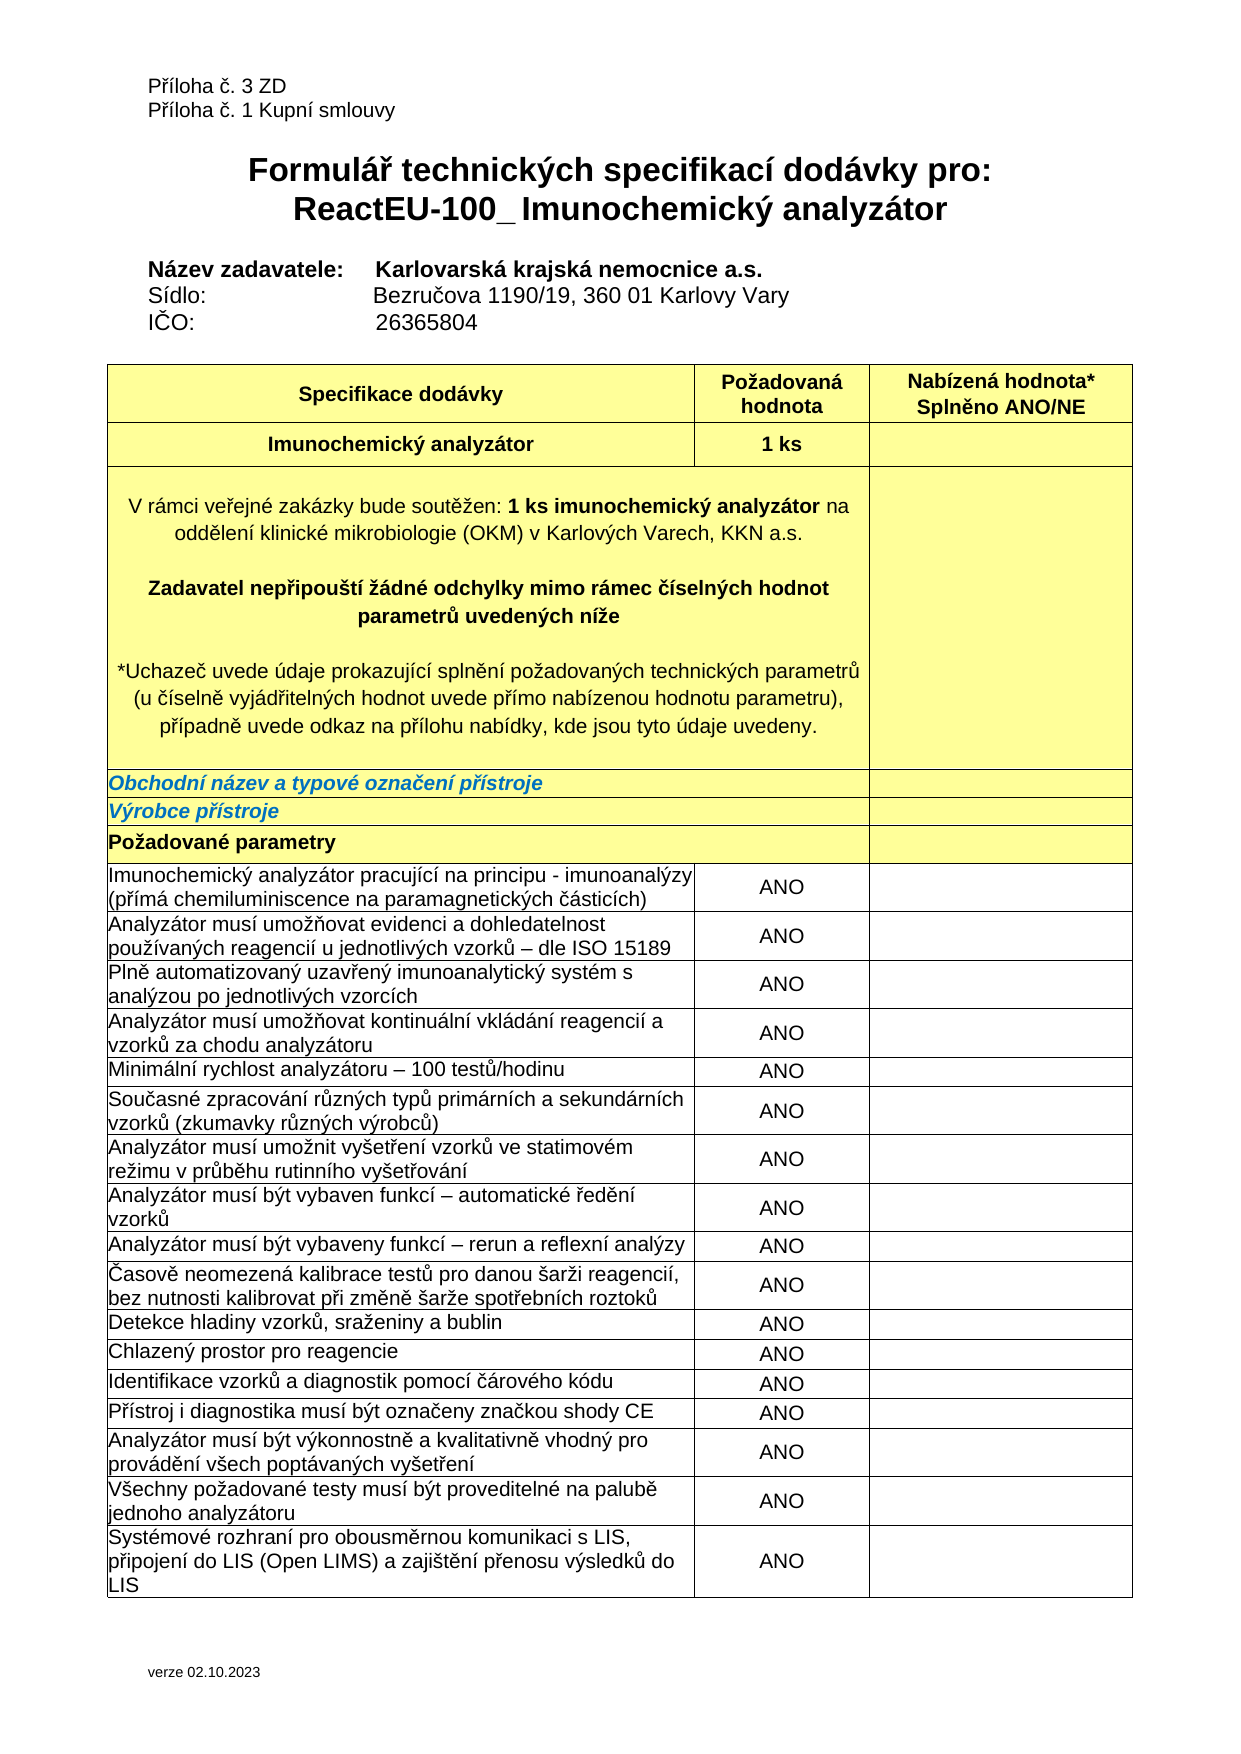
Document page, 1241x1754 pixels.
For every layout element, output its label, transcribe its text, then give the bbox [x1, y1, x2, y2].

table_cell ANO [695, 1262, 869, 1309]
table_cell ANO [695, 1135, 869, 1183]
table_cell ANO [695, 1370, 869, 1398]
table_cell [870, 1009, 1132, 1056]
table_cell Detekce hladiny vzorků, sraženiny a bublin [108, 1310, 694, 1339]
table_cell [870, 1340, 1132, 1368]
table_cell Výrobce přístroje [108, 798, 869, 824]
table_cell [870, 1184, 1132, 1231]
table_cell ANO [695, 1087, 869, 1134]
table_cell Současné zpracování různých typů primárních a sekundárních vzorků (zkumavky různých výrobců) [108, 1087, 694, 1134]
table_cell ANO [695, 1477, 869, 1524]
table_cell [870, 1135, 1132, 1183]
table_cell Identifikace vzorků a diagnostik pomocí čárového kódu [108, 1370, 694, 1398]
table_cell [870, 912, 1132, 959]
table_cell ANO [695, 1526, 869, 1597]
table_cell V rámci veřejné zakázky bude soutěžen: 1 ks imunochemický analyzátor na oddělení klinické mikrobiologie (OKM) v Karlových Varech, KKN a.s. Zadavatel nepřipouští žádné odchylky mimo rámec číselných hodnot parametrů uvedených níže *Uchazeč uvede údaje prokazující splnění požadovaných technických parametrů (u číselně vyjádřitelných hodnot uvede přímo nabízenou hodnotu parametru), případně uvede odkaz na přílohu nabídky, kde jsou tyto údaje uvedeny. [108, 467, 869, 768]
table_cell Obchodní název a typové označení přístroje [108, 770, 869, 797]
table_cell ANO [695, 864, 869, 911]
table_cell 1 ks [695, 423, 869, 466]
table_cell [870, 1370, 1132, 1398]
table_cell [870, 1058, 1132, 1086]
table_header Specifikace dodávky [108, 365, 694, 422]
table_cell [870, 1477, 1132, 1524]
table_cell ANO [695, 1232, 869, 1261]
table_cell Plně automatizovaný uzavřený imunoanalytický systém s analýzou po jednotlivých vzorcích [108, 961, 694, 1008]
table_cell [870, 826, 1132, 863]
table_cell [870, 1429, 1132, 1476]
table_cell ANO [695, 961, 869, 1008]
table_cell ANO [695, 912, 869, 959]
table_header Požadovaná hodnota [695, 365, 869, 422]
table_cell Systémové rozhraní pro obousměrnou komunikaci s LIS, připojení do LIS (Open LIMS) a zajištění přenosu výsledků do LIS [108, 1526, 694, 1597]
table_cell Všechny požadované testy musí být proveditelné na palubě jednoho analyzátoru [108, 1477, 694, 1524]
table_cell [870, 1232, 1132, 1261]
table_cell ANO [695, 1058, 869, 1086]
table_cell ANO [695, 1184, 869, 1231]
table_cell Chlazený prostor pro reagencie [108, 1340, 694, 1368]
table_cell Analyzátor musí umožňovat kontinuální vkládání reagencií a vzorků za chodu analyzátoru [108, 1009, 694, 1056]
table_cell Analyzátor musí být výkonnostně a kvalitativně vhodný pro provádění všech poptávaných vyšetření [108, 1429, 694, 1476]
table_cell Analyzátor musí umožňovat evidenci a dohledatelnost používaných reagencií u jednotlivých vzorků – dle ISO 15189 [108, 912, 694, 959]
table_cell [870, 864, 1132, 911]
table_cell [870, 423, 1132, 466]
table_cell Časově neomezená kalibrace testů pro danou šarži reagencií, bez nutnosti kalibrovat při změně šarže spotřebních roztoků [108, 1262, 694, 1309]
table_cell ANO [695, 1399, 869, 1428]
table_cell ANO [695, 1310, 869, 1339]
table_cell [870, 1526, 1132, 1597]
table_header Nabízená hodnota* Splněno ANO/NE [870, 365, 1132, 422]
table_cell [870, 1262, 1132, 1309]
table_cell Analyzátor musí být vybaveny funkcí – rerun a reflexní analýzy [108, 1232, 694, 1261]
table_cell [870, 770, 1132, 797]
table_cell ANO [695, 1340, 869, 1368]
table_cell Minimální rychlost analyzátoru – 100 testů/hodinu [108, 1058, 694, 1086]
table_cell Přístroj i diagnostika musí být označeny značkou shody CE [108, 1399, 694, 1428]
table_cell [870, 1087, 1132, 1134]
table_cell Imunochemický analyzátor [108, 423, 694, 466]
table_cell [870, 1399, 1132, 1428]
table_cell Analyzátor musí být vybaven funkcí – automatické ředění vzorků [108, 1184, 694, 1231]
table_cell [870, 467, 1132, 768]
table_cell ANO [695, 1009, 869, 1056]
table_cell [870, 798, 1132, 824]
table_cell Požadované parametry [108, 826, 869, 863]
table_cell [870, 961, 1132, 1008]
table_cell [870, 1310, 1132, 1339]
table_cell ANO [695, 1429, 869, 1476]
table_cell Imunochemick‎‎ý analyzátor pracující na principu - imunoanalýzy (přímá chemiluminiscence na paramagnetických částicích) [108, 864, 694, 911]
table_cell Analyzátor musí umožnit vyšetření vzorků ve statimovém režimu v průběhu rutinního vyšetřování [108, 1135, 694, 1183]
